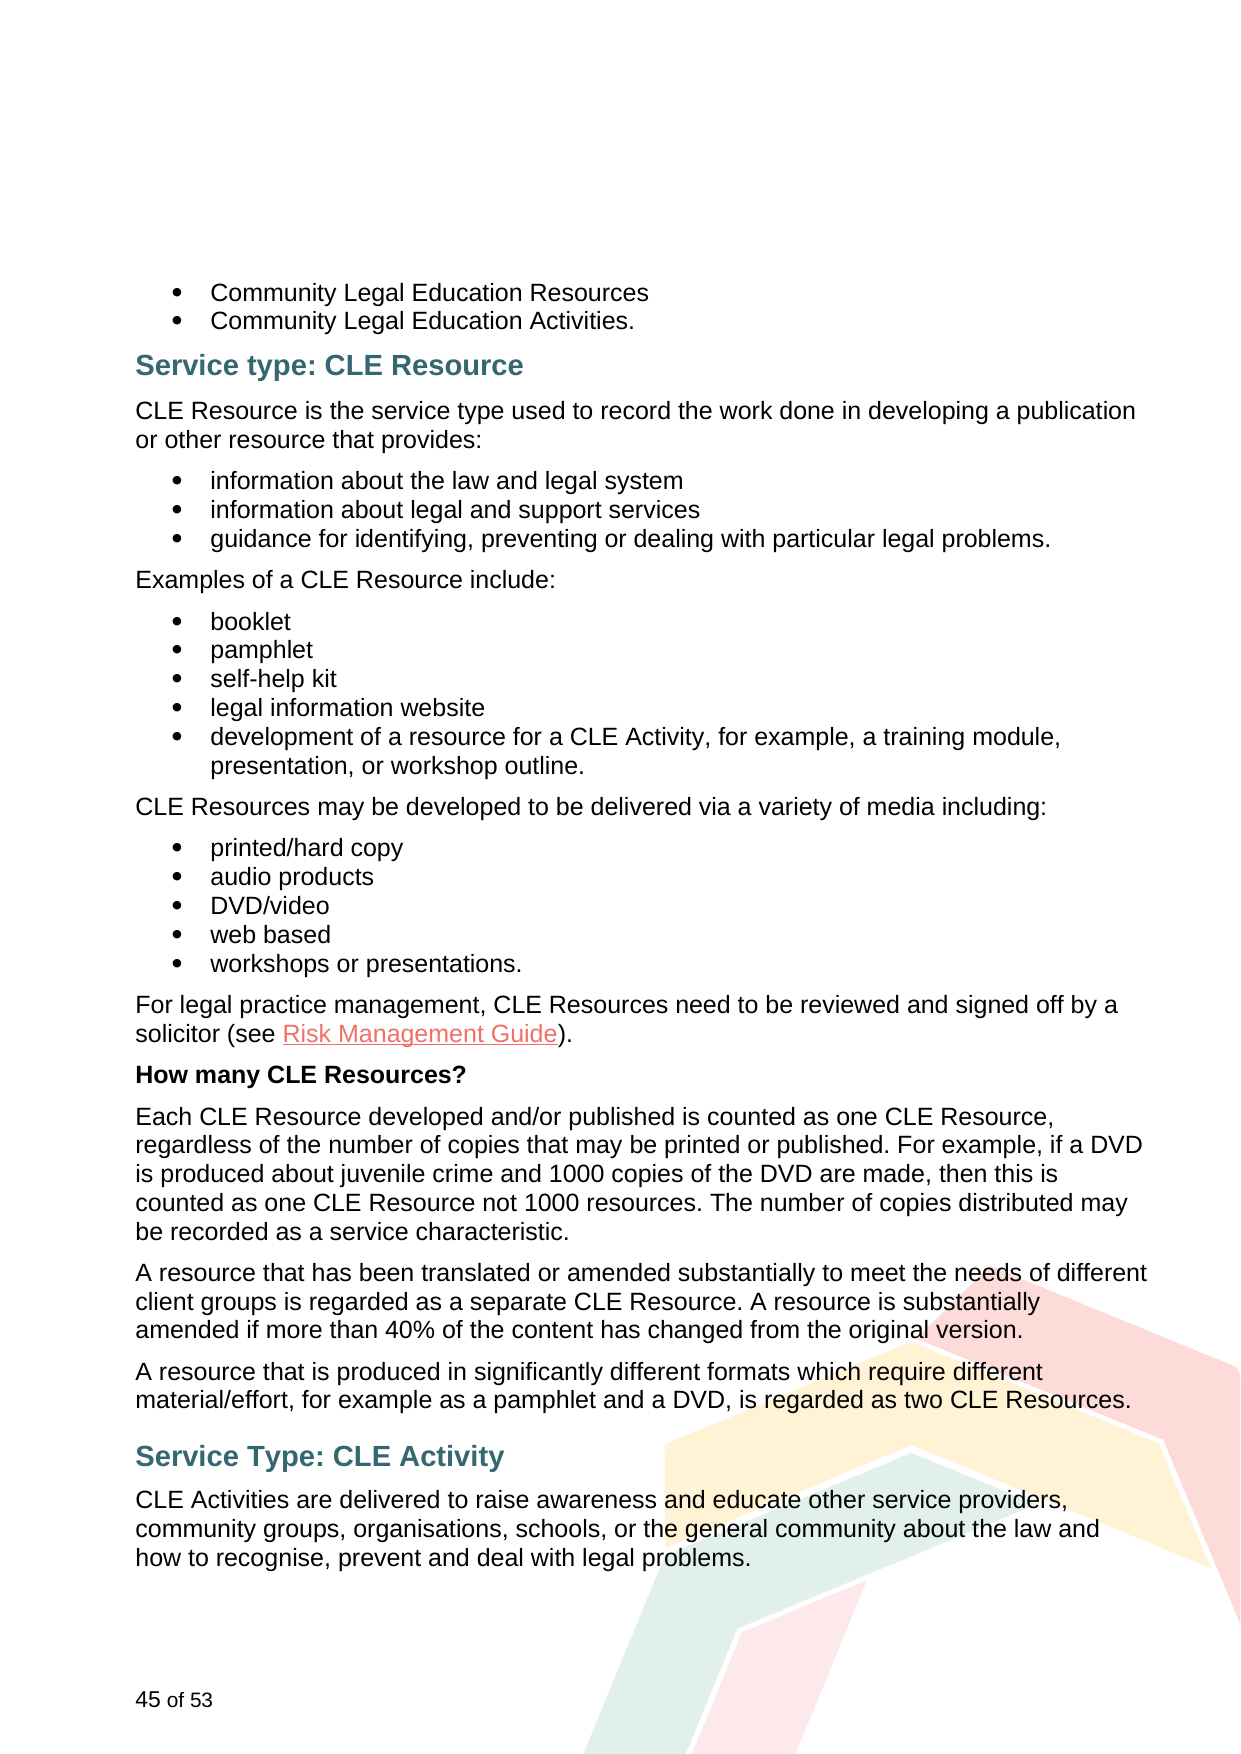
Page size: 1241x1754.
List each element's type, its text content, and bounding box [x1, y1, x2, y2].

list booklet [173, 607, 1149, 636]
list DVD/video [173, 891, 1149, 920]
list audio products [173, 862, 1149, 891]
list development of a resource for a CLE Activity, for example, a training module, presentation, or workshop outline. [173, 722, 1149, 780]
text How many CLE Resources? [135, 1060, 1149, 1089]
list printed/hard copy [173, 833, 1149, 862]
picture [530, 1230, 1241, 1754]
list self­-help kit [173, 664, 1149, 693]
text CLE Activities are delivered to raise awareness and educate other service providers, community groups, organisations, schools, or the general community about the law and how to recognise, prevent and deal with legal problems. [135, 1485, 1149, 1571]
text A resource that is produced in significantly different formats which require different material/effort, for example as a pamphlet and a DVD, is regarded as two CLE Resources. [135, 1356, 1149, 1414]
text CLE Resource is the service type used to record the work done in developing a publication or other resource that provides: [135, 396, 1149, 454]
list information about legal and support services [173, 495, 1149, 524]
text For legal practice management, CLE Resources need to be reviewed and signed off by a solicitor (see Risk Management Guide). [135, 990, 1149, 1048]
text Examples of a CLE Resource include: [135, 565, 1149, 594]
list web based [173, 920, 1149, 949]
list pamphlet [173, 636, 1149, 664]
text Service type: CLE Resource [135, 348, 1149, 381]
subtitle Service Type: CLE Activity [135, 1439, 1149, 1472]
list Community Legal Education Activities. [173, 306, 1149, 335]
list workshops or presentations. [173, 949, 1149, 978]
text A resource that has been translated or amended substantially to meet the needs of different client groups is regarded as a separate CLE Resource. A resource is substantially amended if more than 40% of the content has changed from the original version. [135, 1258, 1149, 1344]
list Community Legal Education Resources [173, 277, 1149, 306]
list guidance for identifying, preventing or dealing with particular legal problems. [173, 524, 1149, 553]
text CLE Resources may be developed to be delivered via a variety of media including: [135, 792, 1149, 821]
list legal information website [173, 693, 1149, 722]
list information about the law and legal system [173, 466, 1149, 495]
text Each CLE Resource developed and/or published is counted as one CLE Resource, regardless of the number of copies that may be printed or published. For example, if a DVD is produced about juvenile crime and 1000 copies of the DVD are made, then this is counted as one CLE Resource not 1000 resources. The number of copies distributed may be recorded as a service characteristic. [135, 1101, 1149, 1245]
